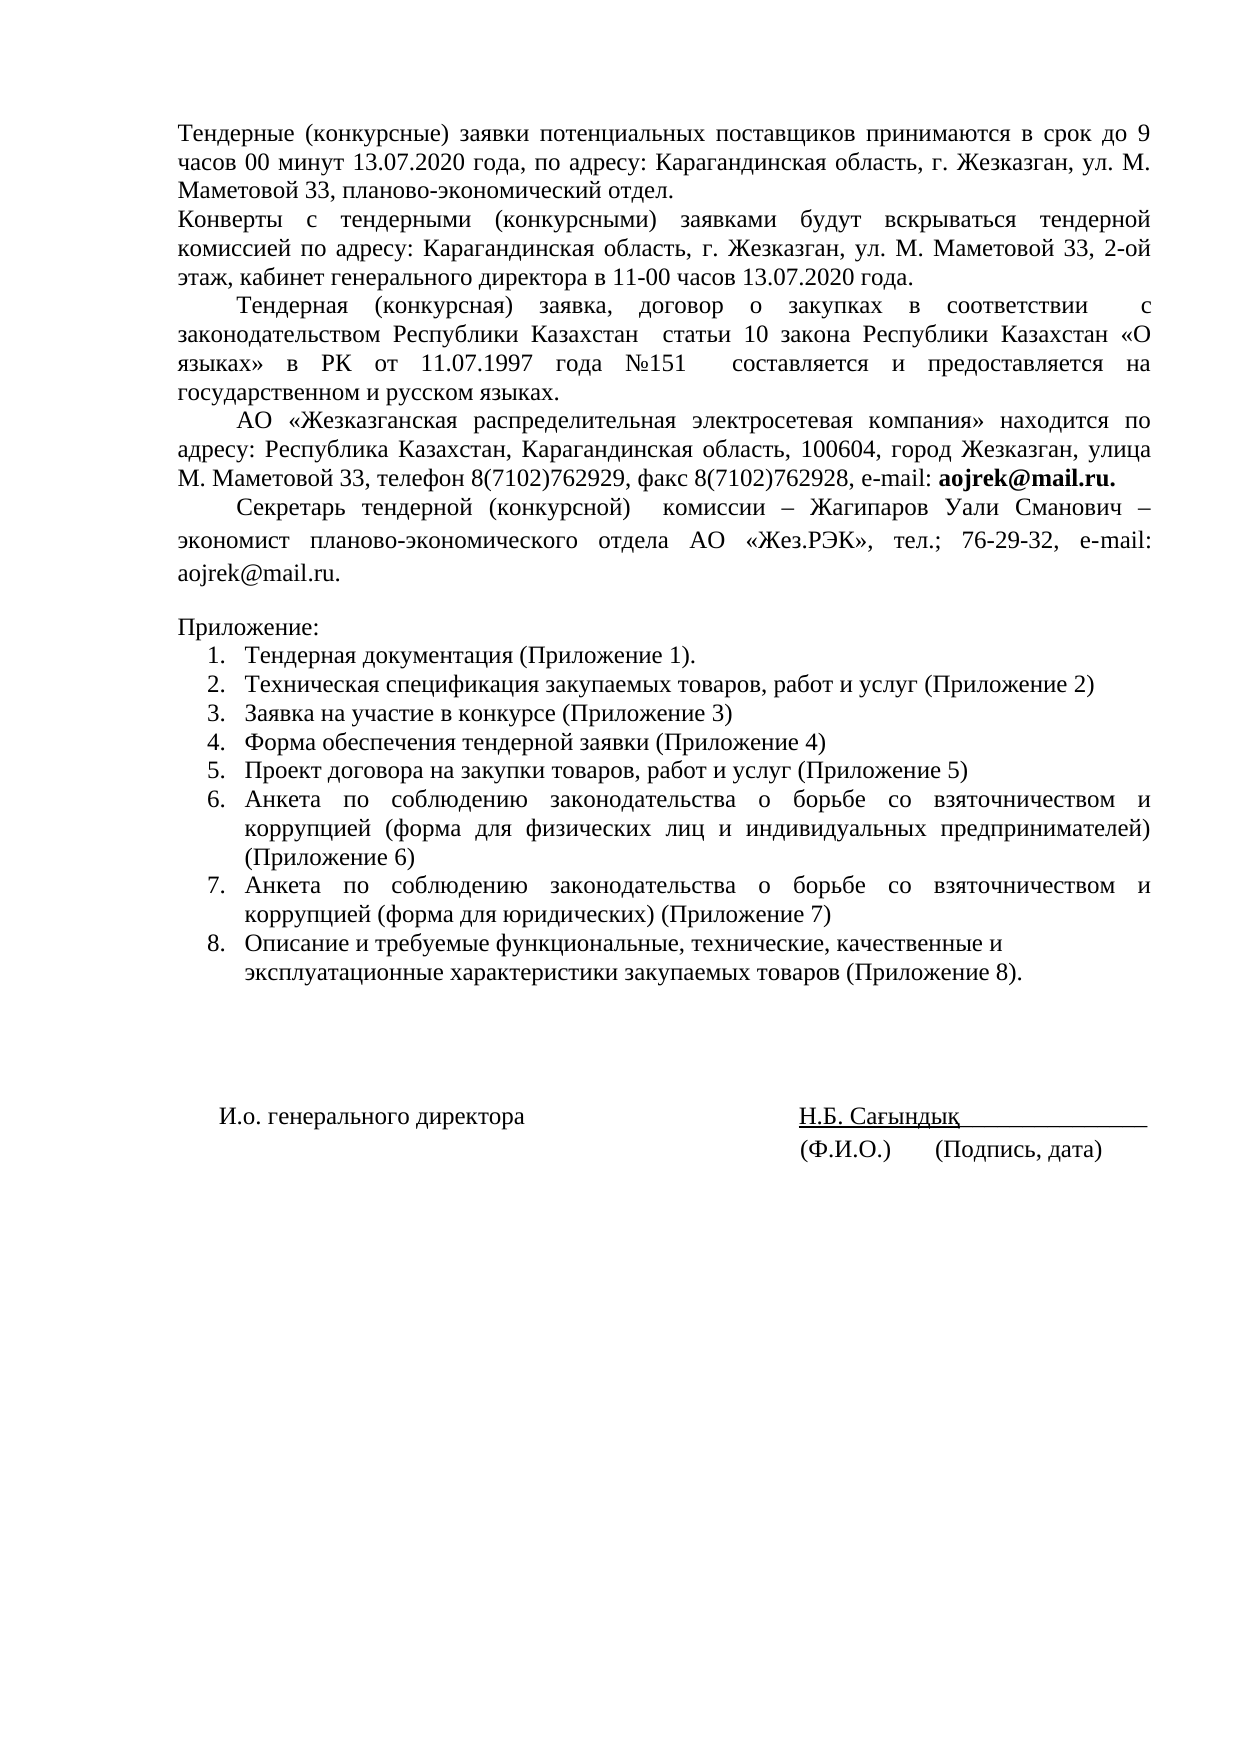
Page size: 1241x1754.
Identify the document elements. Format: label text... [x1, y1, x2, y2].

text Секретарь тендерной (конкурсной) комиссии – Жагипаров Уали Сманович – экономист планово-экономического отдела АО «Жез.РЭК», тел.; 76-29-32, е-mail: aojrek@mail.ru. [177, 492, 1152, 587]
text (Ф.И.О.) (Подпись, дата) [177, 1134, 1152, 1163]
list Анкета по соблюдению законодательства о борьбе со взяточничеством и коррупцией (форма для физических лиц и индивидуальных предпринимателей) (Приложение 6) [207, 784, 1152, 871]
list Анкета по соблюдению законодательства о борьбе со взяточничеством и коррупцией (форма для юридических) (Приложение 7) [207, 871, 1152, 928]
list Заявка на участие в конкурсе (Приложение 3) [207, 698, 1152, 727]
list Проект договора на закупки товаров, работ и услуг (Приложение 5) [207, 756, 1152, 784]
list Форма обеспечения тендерной заявки (Приложение 4) [207, 727, 1152, 756]
text И.о. генерального директора Н.Б. Сағындық_______________ [177, 1101, 1152, 1130]
text АО «Жезказганская распределительная электросетевая компания» находится по адресу: Республика Казахстан, Карагандинская область, 100604, город Жезказган, улица М. Маметовой 33, телефон 8(7102)762929, факс 8(7102)762928, e-mail: aojrek@mail.ru. [177, 406, 1152, 492]
text Тендерная (конкурсная) заявка, договор о закупках в соответствии c законодательством Республики Казахстан статьи 10 закона Республики Казахстан «О языках» в РК от 11.07.1997 года №151 составляется и предоставляется на государственном и русском языках. [177, 291, 1152, 406]
list Тендерная документация (Приложение 1). [207, 641, 1152, 669]
list Описание и требуемые функциональные, технические, качественные и эксплуатационные характеристики закупаемых товаров (Приложение 8). [207, 928, 1152, 986]
list Техническая спецификация закупаемых товаров, работ и услуг (Приложение 2) [207, 669, 1152, 698]
text Приложение: [177, 612, 1152, 641]
text Тендерные (конкурсные) заявки потенциальных поставщиков принимаются в срок до 9 часов 00 минут 13.07.2020 года, по адресу: Карагандинская область, г. Жезказган, ул. М. Маметовой 33, планово-экономический отдел. [177, 118, 1152, 204]
text Конверты с тендерными (конкурсными) заявками будут вскрываться тендерной комиссией по адресу: Карагандинская область, г. Жезказган, ул. М. Маметовой 33, 2-ой этаж, кабинет генерального директора в 11-00 часов 13.07.2020 года. [177, 204, 1152, 291]
